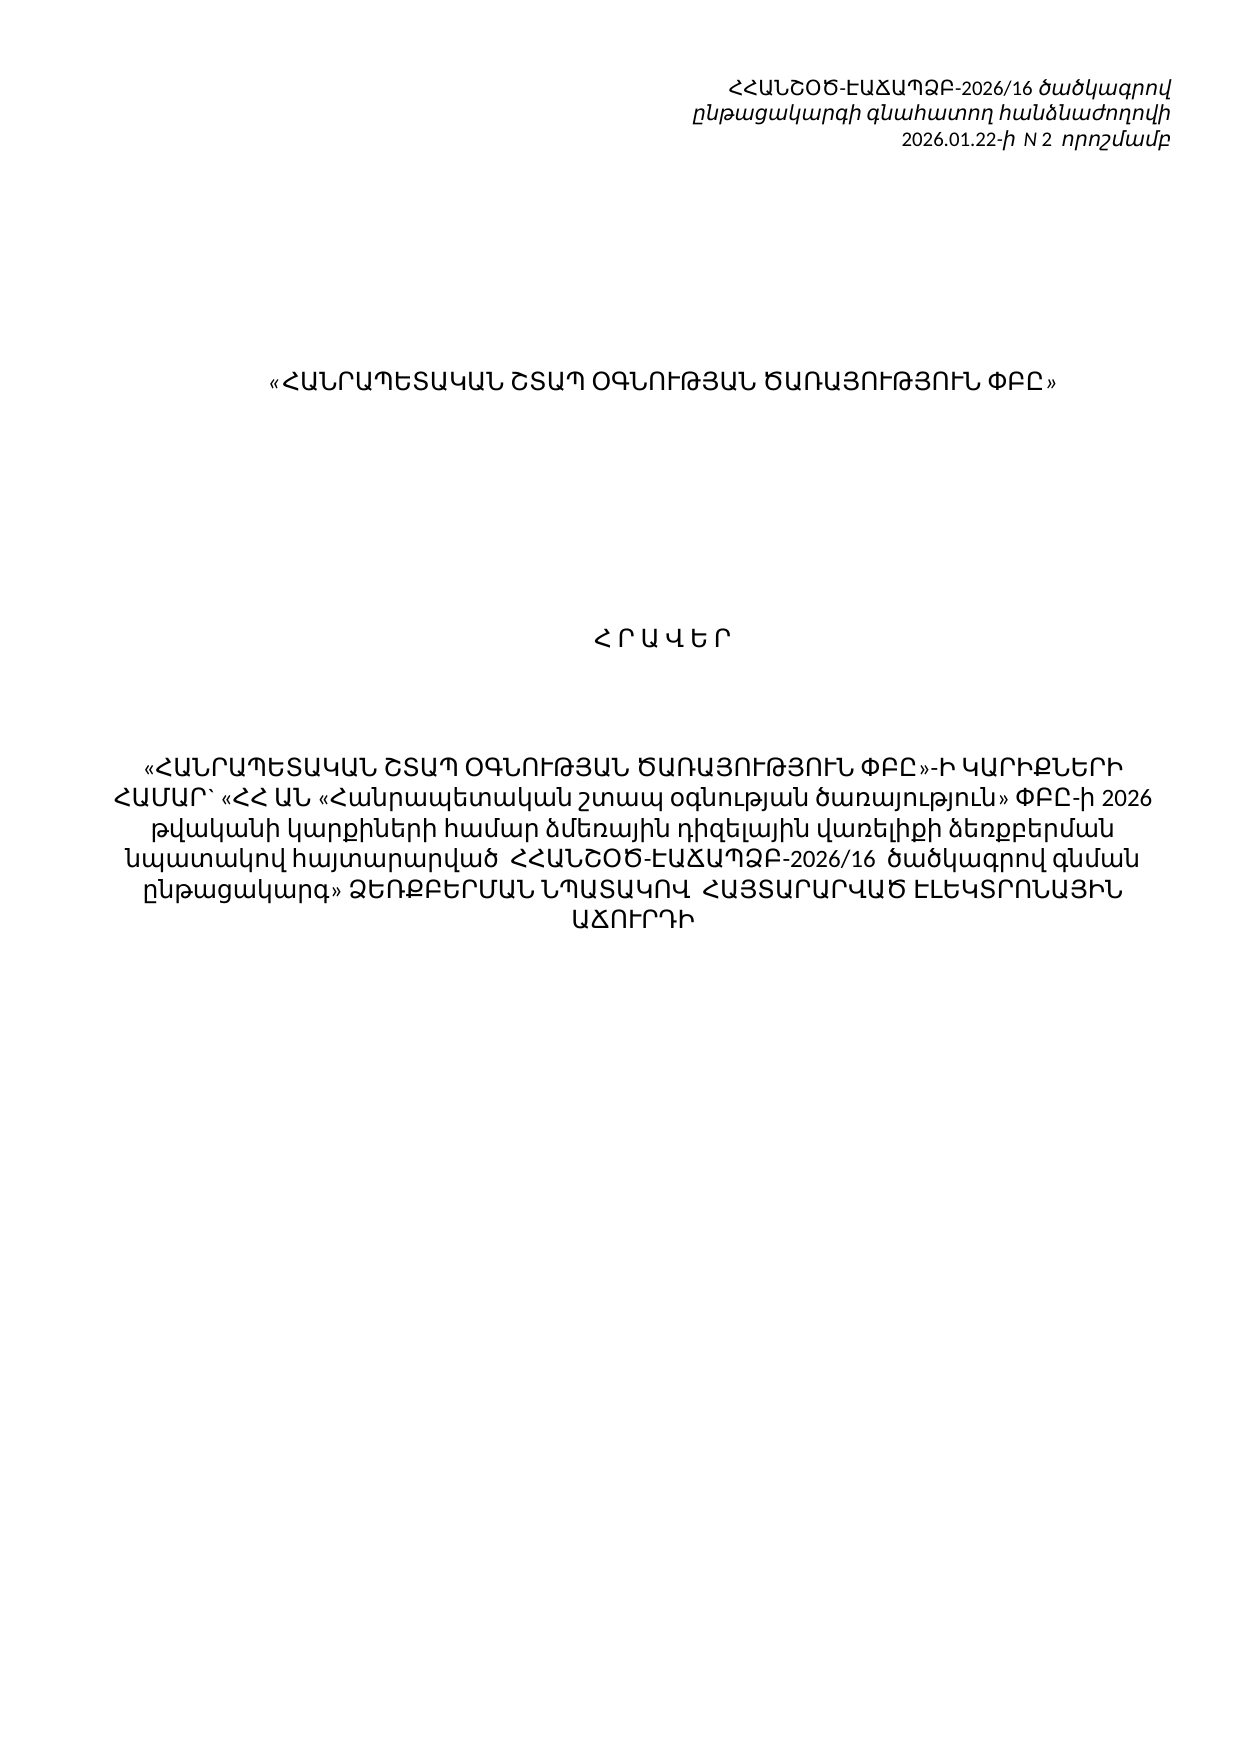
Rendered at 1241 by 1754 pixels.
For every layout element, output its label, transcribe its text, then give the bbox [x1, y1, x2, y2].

text ՀՀԱՆՇՕԾ-ԷԱՃԱՊՁԲ-2026/16 ծածկագրով [94, 75, 1171, 100]
text ընթացակարգի գնահատող հանձնաժողովի [94, 100, 1171, 126]
text « ՀԱՆՐԱՊԵՏԱԿԱՆ ՇՏԱՊ ՕԳՆՈՒԹՅԱՆ ԾԱՌԱՅՈՒԹՅՈՒՆ ՓԲԸ» [94, 366, 1172, 397]
text «ՀԱՆՐԱՊԵՏԱԿԱՆ ՇՏԱՊ ՕԳՆՈՒԹՅԱՆ ԾԱՌԱՅՈՒԹՅՈՒՆ ՓԲԸ»-Ի ԿԱՐԻՔՆԵՐԻ ՀԱՄԱՐ` «ՀՀ ԱՆ «Հանրապետական շտապ օգնության ծառայություն» ՓԲԸ-ի 2026 թվականի կարքիների համար ձմեռային դիզելային վառելիքի ձեռքբերման նպատակով հայտարարված ՀՀԱՆՇՕԾ-ԷԱՃԱՊՁԲ-2026/16 ծածկագրով գնման ընթացակարգ» ՁԵՌՔԲԵՐՄԱՆ ՆՊԱՏԱԿՈՎ ՀԱՅՏԱՐԱՐՎԱԾ ԷԼԵԿՏՐՈՆԱՅԻՆ ԱՃՈՒՐԴԻ [94, 752, 1172, 935]
text 2026.01.22 -ի N 2 որոշմամբ [94, 126, 1171, 151]
text Հ Ր Ա Վ Ե Ր [94, 623, 1172, 653]
